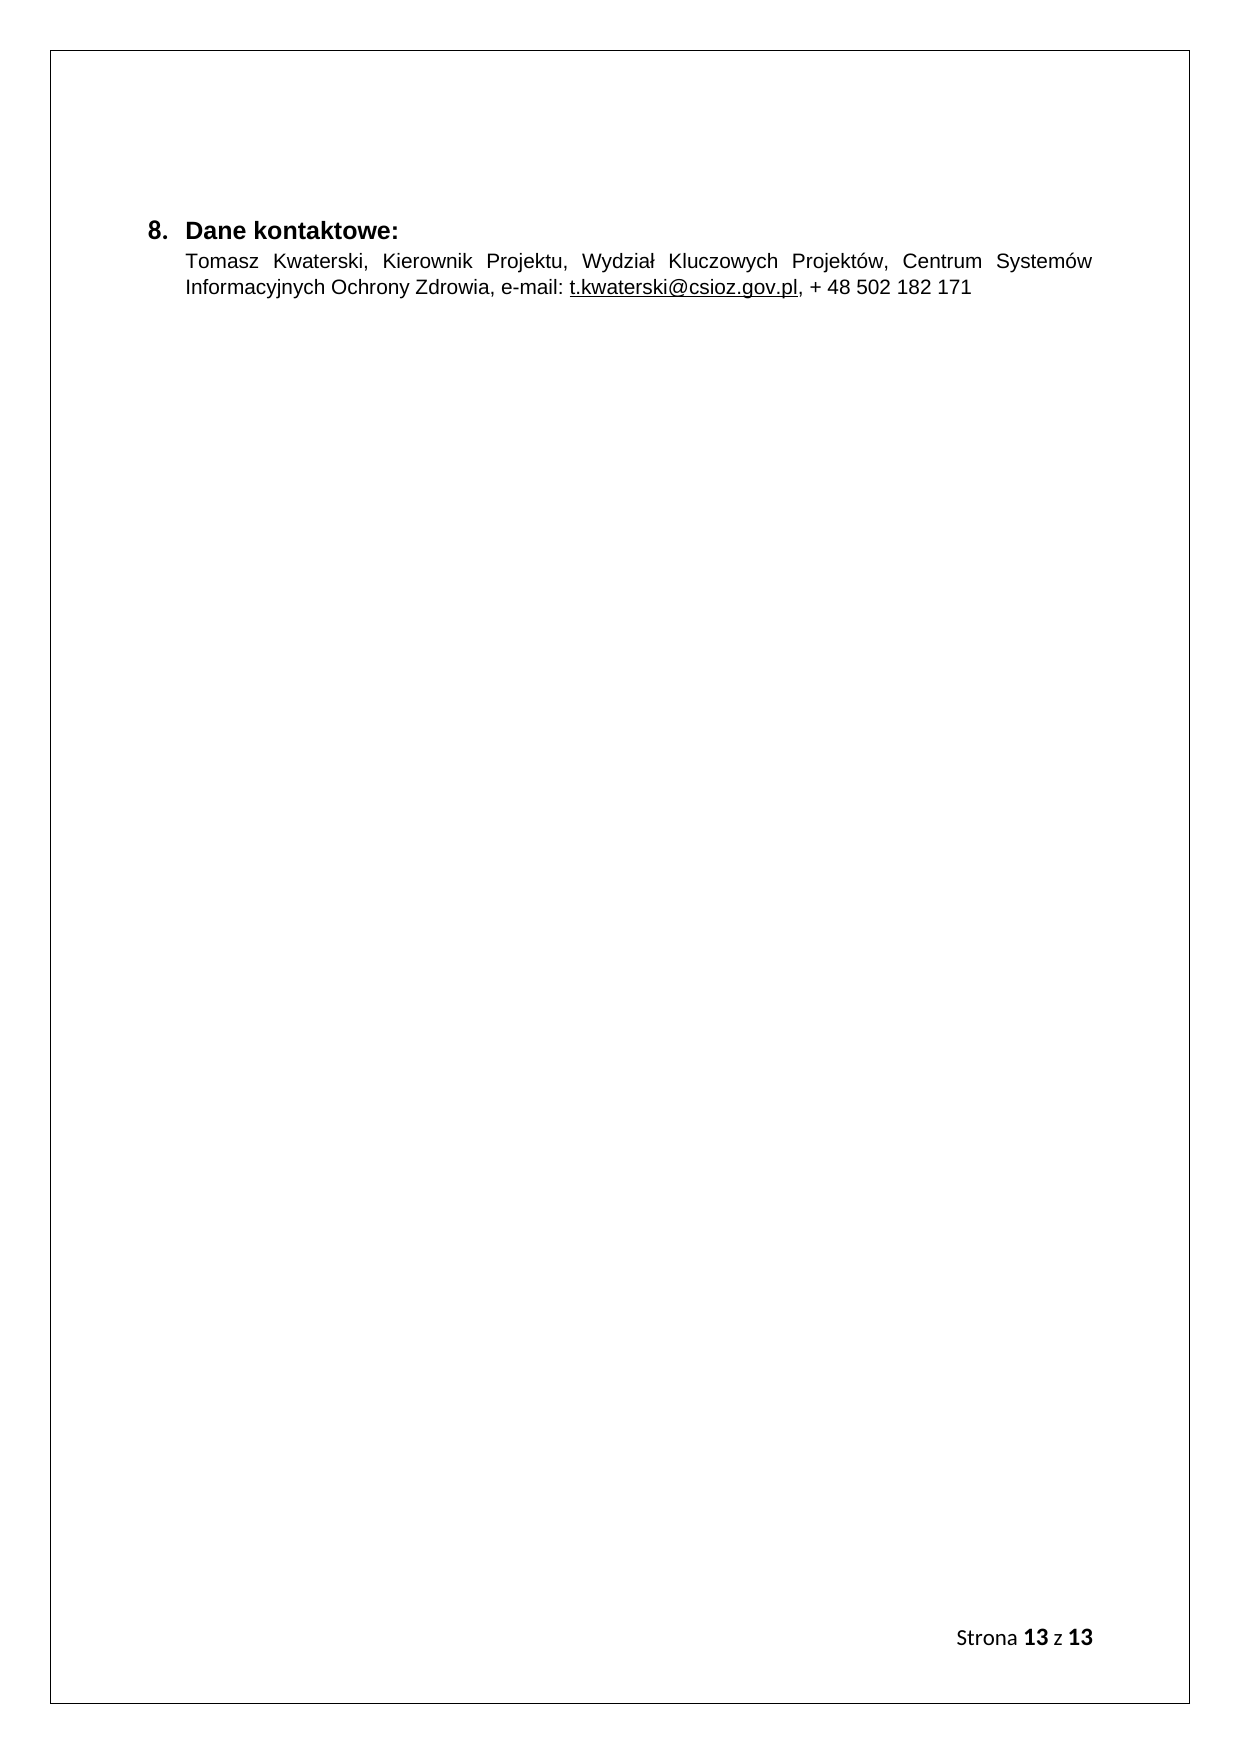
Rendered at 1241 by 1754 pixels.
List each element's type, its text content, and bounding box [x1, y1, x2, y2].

list Tomasz Kwaterski, Kierownik Projektu, Wydział Kluczowych Projektów, Centrum Systemów Informacyjnych Ochrony Zdrowia, e-mail: t.kwaterski@csioz.gov.pl, + 48 502 182 171 [185, 249, 1093, 299]
list Dane kontaktowe: [148, 213, 1093, 246]
